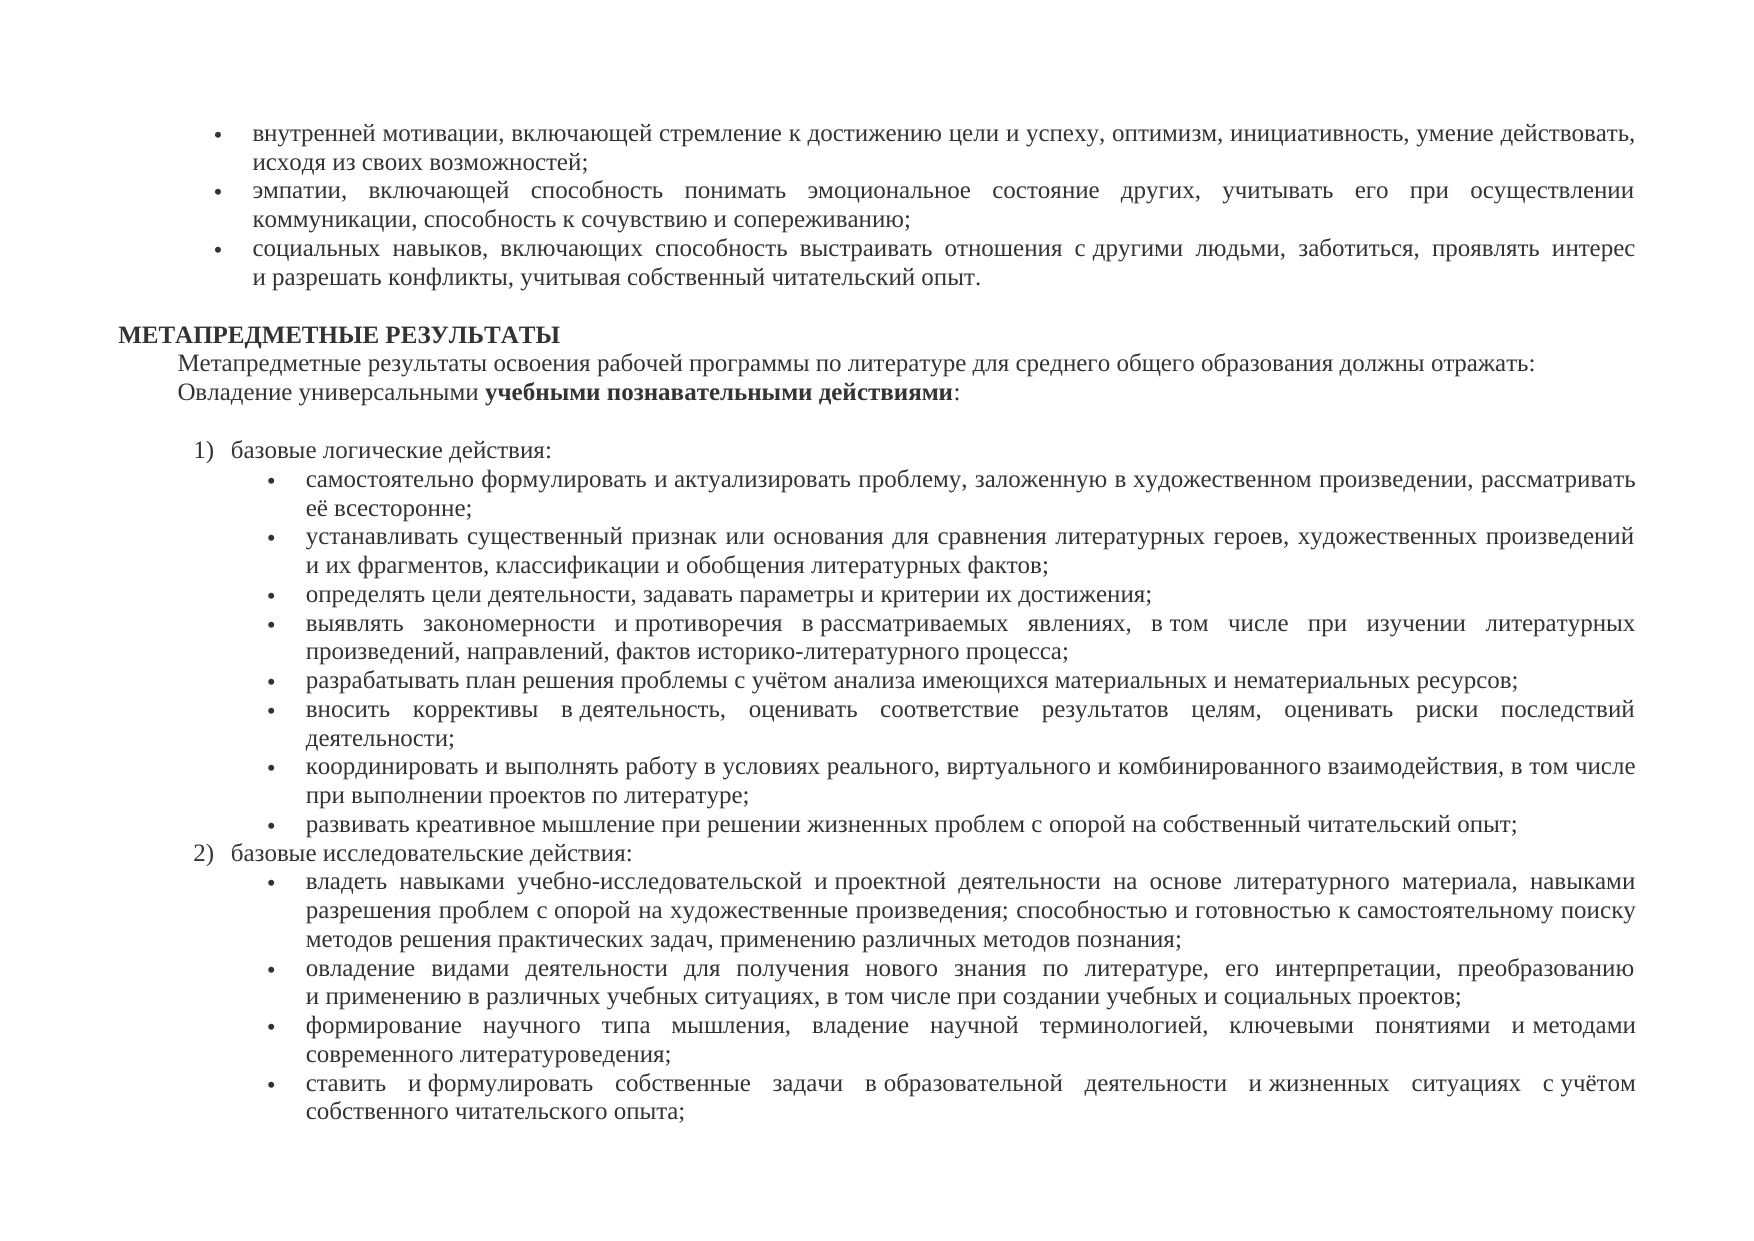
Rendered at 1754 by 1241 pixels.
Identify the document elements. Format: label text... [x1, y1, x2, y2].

list разрабатывать план решения проблемы с учётом анализа имеющихся материальных и нематериальных ресурсов; [268, 665, 1636, 694]
list внутренней мотивации, включающей стремление к достижению цели и успеху, оптимизм, инициативность, умение действовать, исходя из своих возможностей; [215, 118, 1636, 176]
list владеть навыками учебно-исследовательской и проектной деятельности на основе литературного материала, навыками разрешения проблем с опорой на художественные произведения; способностью и готовностью к самостоятельному поиску методов решения практических задач, применению различных методов познания; [268, 866, 1636, 953]
list социальных навыков, включающих способность выстраивать отношения с другими людьми, заботиться, проявлять интерес и разрешать конфликты, учитывая собственный читательский опыт. [215, 233, 1636, 291]
list базовые исследовательские действия: [193, 838, 1636, 866]
list развивать креативное мышление при решении жизненных проблем с опорой на собственный читательский опыт; [268, 809, 1636, 838]
list эмпатии, включающей способность понимать эмоциональное состояние других, учитывать его при осуществлении коммуникации, способность к сочувствию и сопереживанию; [215, 176, 1636, 233]
text Овладение универсальными учебными познавательными действиями: [118, 377, 1636, 406]
list базовые логические действия: [193, 435, 1636, 464]
text Метапредметные результаты освоения рабочей программы по литературе для среднего общего образования должны отражать: [118, 348, 1636, 377]
list самостоятельно формулировать и актуализировать проблему, заложенную в художественном произведении, рассматривать её всесторонне; [268, 464, 1636, 521]
list вносить коррективы в деятельность, оценивать соответствие результатов целям, оценивать риски последствий деятельности; [268, 694, 1636, 751]
list выявлять закономерности и противоречия в рассматриваемых явлениях, в том числе при изучении литературных произведений, направлений, фактов историко-литературного процесса; [268, 608, 1636, 665]
text МЕТАПРЕДМЕТНЫЕ РЕЗУЛЬТАТЫ [118, 320, 1636, 348]
list устанавливать существенный признак или основания для сравнения литературных героев, художественных произведений и их фрагментов, классификации и обобщения литературных фактов; [268, 521, 1636, 579]
list ставить и формулировать собственные задачи в образовательной деятельности и жизненных ситуациях с учётом собственного читательского опыта; [268, 1068, 1636, 1125]
list овладение видами деятельности для получения нового знания по литературе, его интерпретации, преобразованию и применению в различных учебных ситуациях, в том числе при создании учебных и социальных проектов; [268, 953, 1636, 1010]
list определять цели деятельности, задавать параметры и критерии их достижения; [268, 579, 1636, 608]
list формирование научного типа мышления, владение научной терминологией, ключевыми понятиями и методами современного литературоведения; [268, 1010, 1636, 1068]
list координировать и выполнять работу в условиях реального, виртуального и комбинированного взаимодействия, в том числе при выполнении проектов по литературе; [268, 751, 1636, 809]
